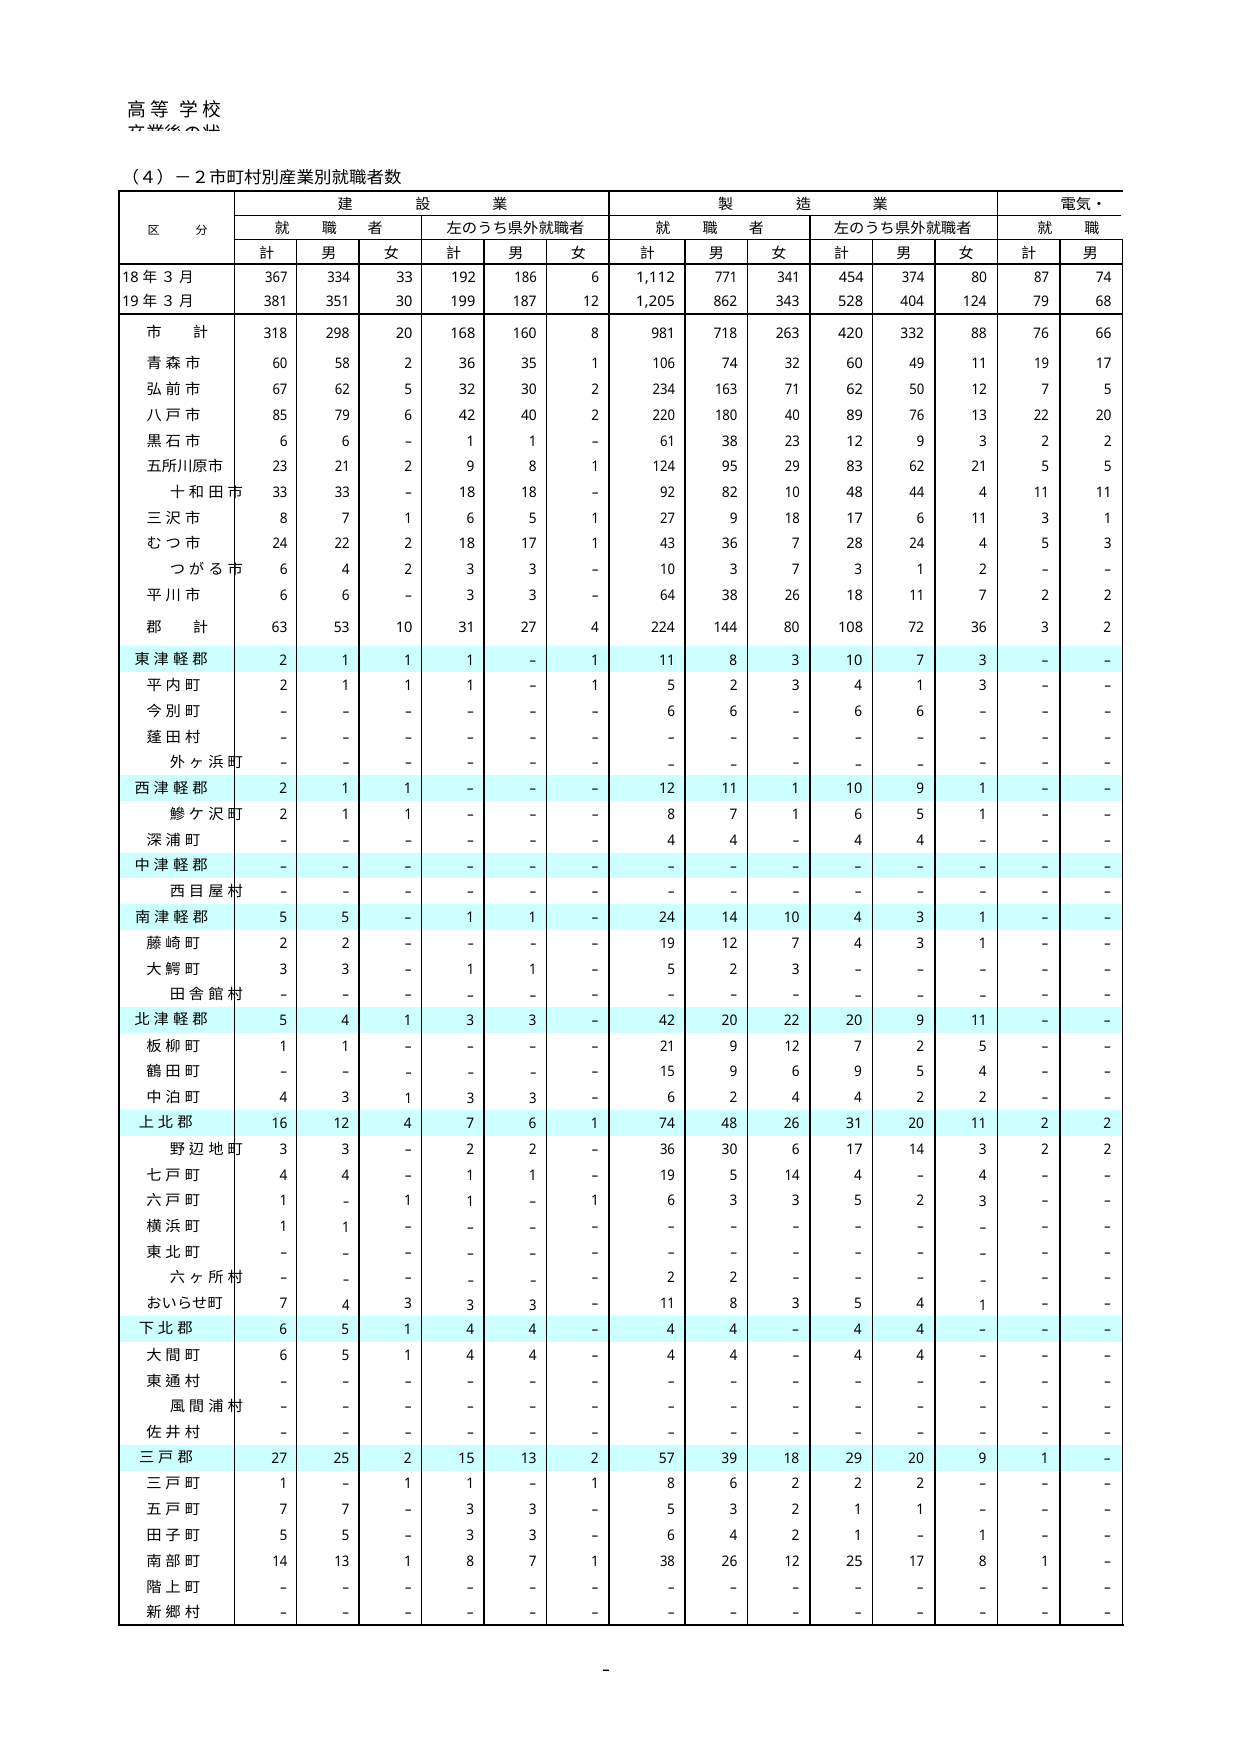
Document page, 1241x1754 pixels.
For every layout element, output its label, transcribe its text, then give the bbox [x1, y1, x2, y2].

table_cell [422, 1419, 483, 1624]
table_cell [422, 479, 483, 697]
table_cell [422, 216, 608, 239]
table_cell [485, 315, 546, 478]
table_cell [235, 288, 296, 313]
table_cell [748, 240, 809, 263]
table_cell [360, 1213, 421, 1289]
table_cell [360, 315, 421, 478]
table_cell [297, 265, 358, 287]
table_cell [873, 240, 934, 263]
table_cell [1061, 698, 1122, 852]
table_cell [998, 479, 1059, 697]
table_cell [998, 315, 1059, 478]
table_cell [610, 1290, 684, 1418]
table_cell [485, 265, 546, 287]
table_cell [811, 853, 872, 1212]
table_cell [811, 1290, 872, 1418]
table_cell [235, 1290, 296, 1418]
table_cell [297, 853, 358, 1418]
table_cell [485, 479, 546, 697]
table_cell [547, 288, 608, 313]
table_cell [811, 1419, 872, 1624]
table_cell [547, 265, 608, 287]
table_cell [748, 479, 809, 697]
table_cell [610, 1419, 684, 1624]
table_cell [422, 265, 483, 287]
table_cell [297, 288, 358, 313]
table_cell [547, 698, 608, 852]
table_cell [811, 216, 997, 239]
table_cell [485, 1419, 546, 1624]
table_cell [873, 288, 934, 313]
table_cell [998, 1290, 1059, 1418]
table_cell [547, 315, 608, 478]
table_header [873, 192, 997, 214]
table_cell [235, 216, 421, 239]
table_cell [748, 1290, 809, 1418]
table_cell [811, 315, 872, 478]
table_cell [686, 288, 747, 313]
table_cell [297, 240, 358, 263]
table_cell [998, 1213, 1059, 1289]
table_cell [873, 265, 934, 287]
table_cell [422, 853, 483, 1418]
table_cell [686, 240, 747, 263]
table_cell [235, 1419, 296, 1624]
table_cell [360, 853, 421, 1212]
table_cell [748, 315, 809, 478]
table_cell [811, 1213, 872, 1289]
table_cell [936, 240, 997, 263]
text （４）－２市町村別産業別就職者数 [121, 166, 1136, 189]
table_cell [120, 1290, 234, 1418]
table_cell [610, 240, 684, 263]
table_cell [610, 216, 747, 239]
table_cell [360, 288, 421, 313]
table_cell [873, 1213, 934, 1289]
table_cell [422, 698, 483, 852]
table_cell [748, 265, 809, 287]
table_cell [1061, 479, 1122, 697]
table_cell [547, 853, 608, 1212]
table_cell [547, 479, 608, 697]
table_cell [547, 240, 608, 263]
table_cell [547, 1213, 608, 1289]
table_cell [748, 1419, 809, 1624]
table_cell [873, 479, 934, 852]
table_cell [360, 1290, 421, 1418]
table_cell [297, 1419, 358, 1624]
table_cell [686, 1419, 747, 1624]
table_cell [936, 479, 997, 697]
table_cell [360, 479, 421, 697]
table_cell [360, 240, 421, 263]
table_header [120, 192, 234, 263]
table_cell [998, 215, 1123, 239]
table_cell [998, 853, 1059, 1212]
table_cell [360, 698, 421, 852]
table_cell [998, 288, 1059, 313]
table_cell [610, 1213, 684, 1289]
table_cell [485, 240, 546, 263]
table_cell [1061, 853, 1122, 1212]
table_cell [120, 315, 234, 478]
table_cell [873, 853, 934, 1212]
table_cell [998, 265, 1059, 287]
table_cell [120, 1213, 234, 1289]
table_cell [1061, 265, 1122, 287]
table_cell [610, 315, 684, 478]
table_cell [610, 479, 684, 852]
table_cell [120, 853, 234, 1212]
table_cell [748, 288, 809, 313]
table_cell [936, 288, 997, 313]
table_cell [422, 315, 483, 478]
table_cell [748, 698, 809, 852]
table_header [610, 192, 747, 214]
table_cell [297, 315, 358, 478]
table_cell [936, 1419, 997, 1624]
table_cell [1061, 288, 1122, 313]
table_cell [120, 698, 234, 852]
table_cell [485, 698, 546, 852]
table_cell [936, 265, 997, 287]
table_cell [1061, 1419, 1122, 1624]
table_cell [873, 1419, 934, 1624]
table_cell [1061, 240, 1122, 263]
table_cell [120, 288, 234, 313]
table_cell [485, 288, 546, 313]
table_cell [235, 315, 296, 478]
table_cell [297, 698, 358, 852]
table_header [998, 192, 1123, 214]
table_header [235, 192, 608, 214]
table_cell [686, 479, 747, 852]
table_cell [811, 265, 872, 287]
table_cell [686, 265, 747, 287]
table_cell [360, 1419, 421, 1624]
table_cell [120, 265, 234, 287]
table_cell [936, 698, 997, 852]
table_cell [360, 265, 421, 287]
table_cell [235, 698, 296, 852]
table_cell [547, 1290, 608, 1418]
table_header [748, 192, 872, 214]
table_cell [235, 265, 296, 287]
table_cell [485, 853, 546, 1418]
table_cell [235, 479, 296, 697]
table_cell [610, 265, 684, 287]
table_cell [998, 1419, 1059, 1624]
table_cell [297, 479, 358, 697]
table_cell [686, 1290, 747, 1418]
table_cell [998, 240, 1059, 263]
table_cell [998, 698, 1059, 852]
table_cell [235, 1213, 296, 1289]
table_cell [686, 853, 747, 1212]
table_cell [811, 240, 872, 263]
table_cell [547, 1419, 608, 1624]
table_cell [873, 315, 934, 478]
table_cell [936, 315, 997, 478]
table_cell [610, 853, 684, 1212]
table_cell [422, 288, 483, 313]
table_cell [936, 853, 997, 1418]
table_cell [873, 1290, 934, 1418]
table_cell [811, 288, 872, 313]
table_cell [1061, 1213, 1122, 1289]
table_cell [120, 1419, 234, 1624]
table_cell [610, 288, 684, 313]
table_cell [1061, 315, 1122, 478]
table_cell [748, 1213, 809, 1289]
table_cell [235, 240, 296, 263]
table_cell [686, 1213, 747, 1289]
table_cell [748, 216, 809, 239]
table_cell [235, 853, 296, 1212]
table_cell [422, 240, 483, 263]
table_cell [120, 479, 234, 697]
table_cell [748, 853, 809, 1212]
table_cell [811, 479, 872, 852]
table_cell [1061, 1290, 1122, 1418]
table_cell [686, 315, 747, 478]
